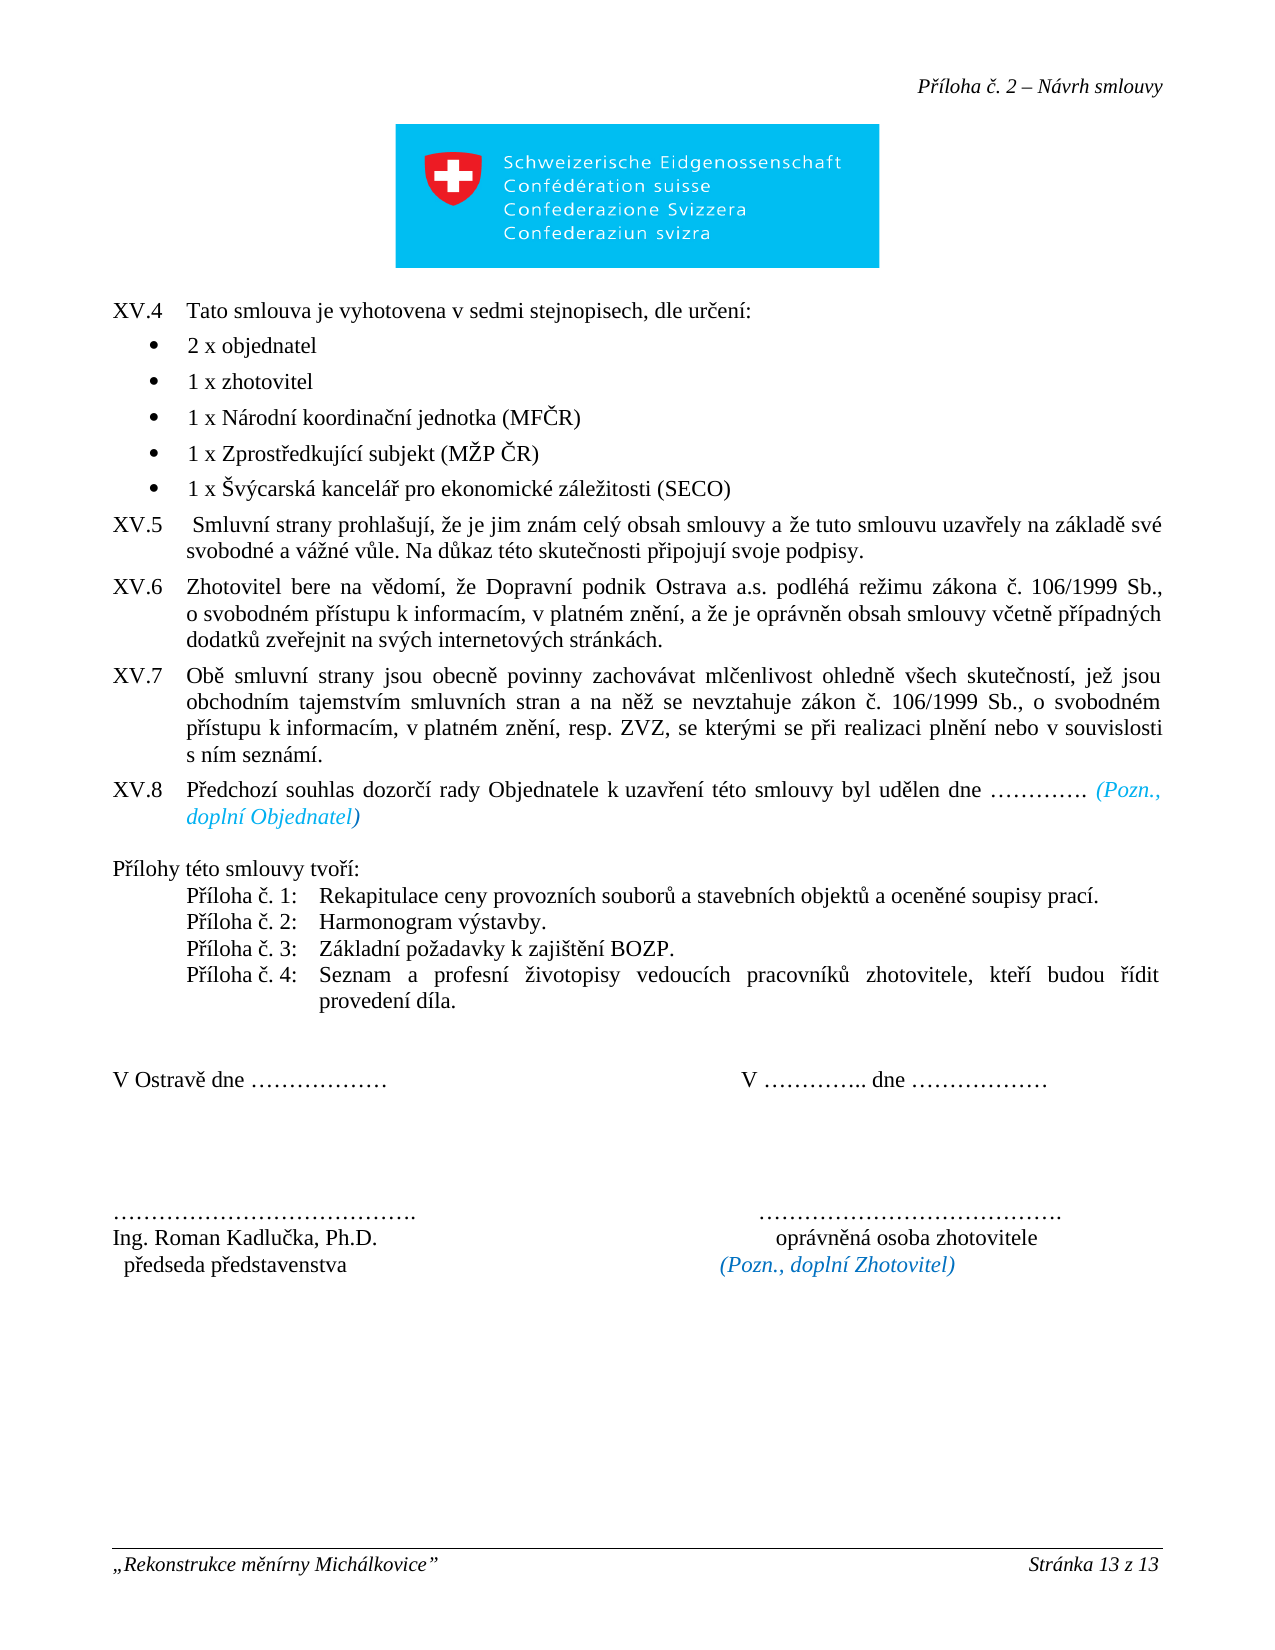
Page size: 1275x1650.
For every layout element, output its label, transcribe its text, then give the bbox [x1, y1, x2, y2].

list Obě smluvní strany jsou obecně povinny zachovávat mlčenlivost ohledně všech skutečností, jež jsou obchodním tajemstvím smluvních stran a na něž se nevztahuje zákon č. 106/1999 Sb., o svobodném přístupu k informacím, v platném znění, resp. ZVZ, se kterými se při realizaci plnění nebo v souvislosti s ním seznámí. [112, 662, 1163, 767]
text Příloha č. 3: Základní požadavky k zajištění BOZP. [186, 934, 1161, 961]
list Předchozí souhlas dozorčí rady Objednatele k uzavření této smlouvy byl udělen dne …………. (Pozn., doplní Objednatel) [112, 776, 1163, 829]
list 1 x Zprostředkující subjekt (MŽP ČR) [150, 440, 1163, 466]
list Tato smlouva je vyhotovena v sedmi stejnopisech, dle určení: [112, 297, 1163, 323]
list Smluvní strany prohlašují, že je jim znám celý obsah smlouvy a že tuto smlouvu uzavřely na základě své svobodné a vážné vůle. Na důkaz této skutečnosti připojují svoje podpisy. [112, 511, 1163, 564]
list Zhotovitel bere na vědomí, že Dopravní podnik Ostrava a.s. podléhá režimu zákona č. 106/1999 Sb., o svobodném přístupu k informacím, v platném znění, a že je oprávněn obsah smlouvy včetně případných dodatků zveřejnit na svých internetových stránkách. [112, 573, 1163, 652]
list 1 x zhotovitel [150, 368, 1163, 394]
text Příloha č. 1: Rekapitulace ceny provozních souborů a stavebních objektů a oceněné soupisy prací. [186, 882, 1161, 908]
list 1 x Švýcarská kancelář pro ekonomické záležitosti (SECO) [150, 475, 1163, 502]
text Přílohy této smlouvy tvoří: [112, 856, 1161, 882]
text předseda představenstva (Pozn., doplní Zhotovitel) [112, 1251, 1161, 1277]
text …………………………………. …………………………………. [112, 1198, 1161, 1224]
list 2 x objednatel [150, 332, 1163, 359]
text Příloha č. 4: Seznam a profesní životopisy vedoucích pracovníků zhotovitele, kteří budou řídit provedení díla. [186, 961, 1161, 1014]
text V Ostravě dne ……………… V ………….. dne ……………… [112, 1066, 1161, 1093]
text Příloha č. 2: Harmonogram výstavby. [186, 908, 1161, 934]
picture [425, 153, 481, 205]
list 1 x Národní koordinační jednotka (MFČR) [150, 404, 1163, 430]
text Ing. Roman Kadlučka, Ph.D. oprávněná osoba zhotovitele [112, 1224, 1161, 1251]
